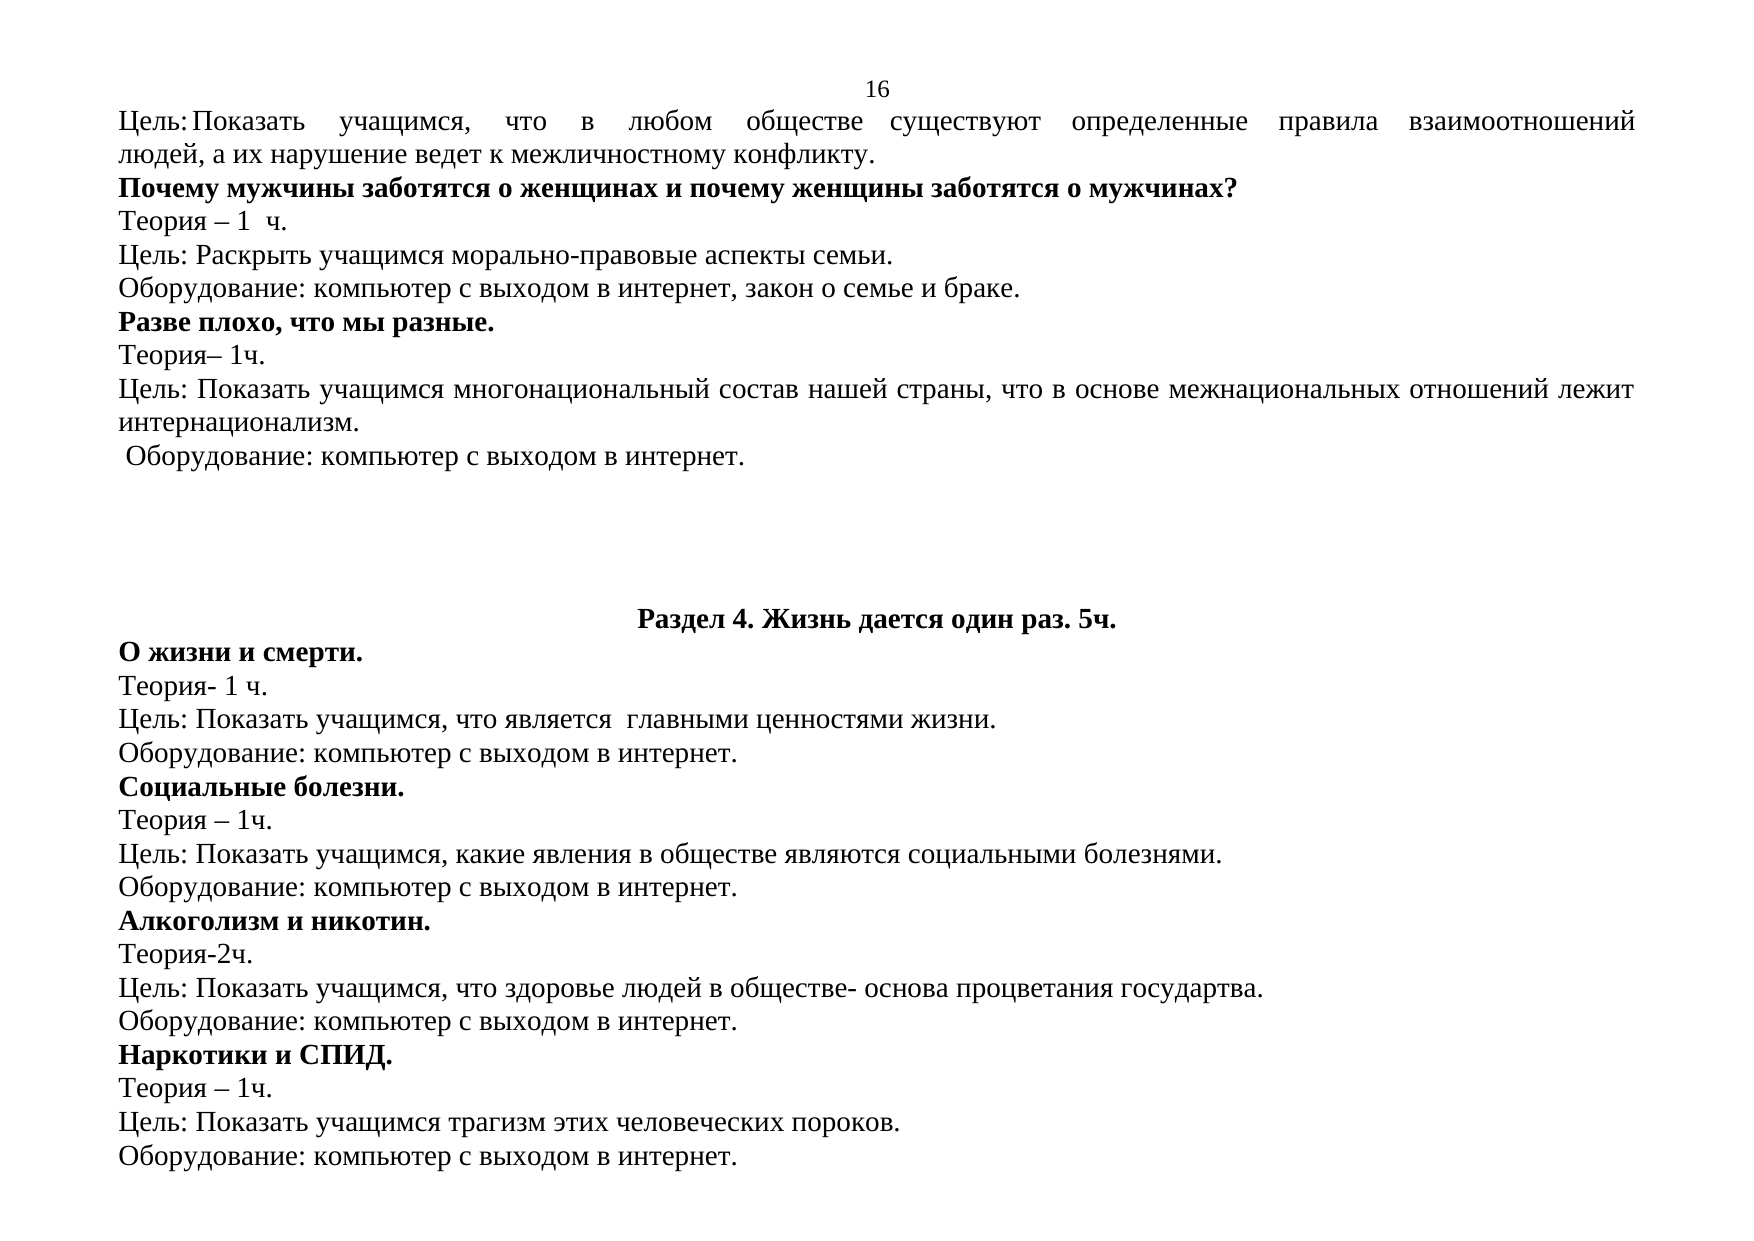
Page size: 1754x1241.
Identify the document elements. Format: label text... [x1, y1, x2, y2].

text Разве плохо, что мы разные. [118, 304, 1636, 337]
text Теория – 1ч. [118, 802, 1636, 836]
text Цель: Показать учащимся, что в любом обществе существуют определенные правила взаимоотношений людей, а их нарушение ведет к межличностному конфликту. [118, 103, 1636, 170]
text Оборудование: компьютер с выходом в интернет. [118, 869, 1636, 903]
text Цель: Показать учащимся трагизм этих человеческих пороков. [118, 1104, 1636, 1138]
text Цель: Показать учащимся, что здоровье людей в обществе- основа процветания государтва. [118, 970, 1636, 1003]
text Цель: Показать учащимся, какие явления в обществе являются социальными болезнями. [118, 836, 1636, 869]
text Теория- 1 ч. [118, 668, 1636, 702]
text Социальные болезни. [118, 769, 1636, 802]
text Раздел 4. Жизнь дается один раз. 5ч. [118, 601, 1636, 634]
text Оборудование: компьютер с выходом в интернет. [118, 1003, 1636, 1037]
text Теория – 1ч. [118, 1071, 1636, 1104]
text Алкоголизм и никотин. [118, 903, 1636, 936]
text Наркотики и СПИД. [118, 1037, 1636, 1071]
text Почему мужчины заботятся о женщинах и почему женщины заботятся о мужчинах? [118, 170, 1636, 203]
text Теория– 1ч. [118, 337, 1636, 371]
text Цель: Раскрыть учащимся морально-правовые аспекты семьи. [118, 237, 1636, 270]
text Оборудование: компьютер с выходом в интернет. [118, 735, 1636, 769]
text Теория – 1 ч. [118, 203, 1636, 237]
text Теория-2ч. [118, 936, 1636, 970]
text Цель: Показать учащимся многонациональный состав нашей страны, что в основе межнациональных отношений лежит интернационализм. [118, 371, 1636, 438]
text Оборудование: компьютер с выходом в интернет, закон о семье и браке. [118, 270, 1636, 304]
text Цель: Показать учащимся, что является главными ценностями жизни. [118, 702, 1636, 735]
text Оборудование: компьютер с выходом в интернет. [118, 1138, 1636, 1171]
text Оборудование: компьютер с выходом в интернет. [118, 438, 1636, 472]
text О жизни и смерти. [118, 634, 1636, 668]
